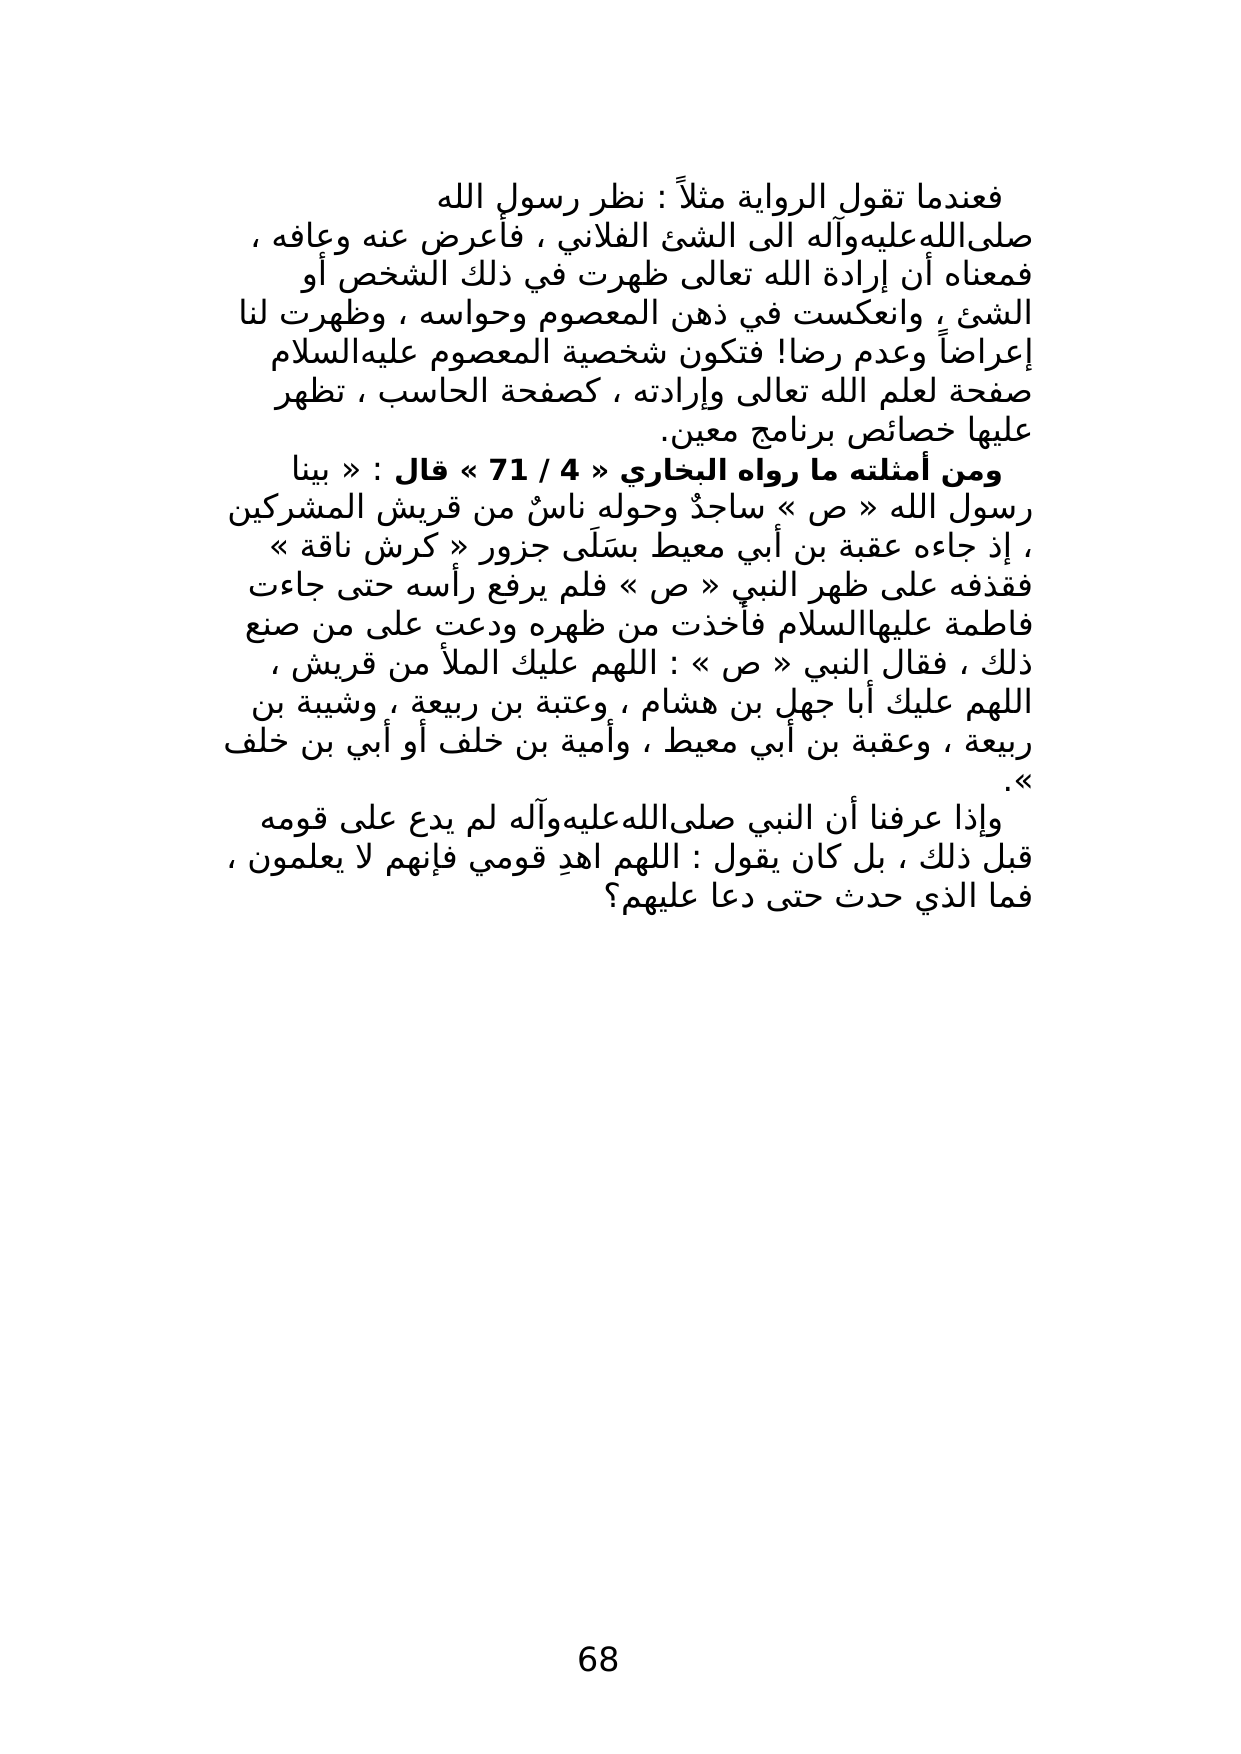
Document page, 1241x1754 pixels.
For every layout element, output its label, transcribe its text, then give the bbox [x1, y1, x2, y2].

text وإذا عرفنا أن النبي صلى‌الله‌عليه‌وآله لم يدع على قومه قبل ذلك ، بل كان يقول : اللهم اهدِ قومي فإنهم لا يعلمون ، فما الذي حدث حتى دعا عليهم؟ [222, 799, 1033, 915]
text ومن أمثلته ما رواه البخاري « 4 / 71 » قال : « بينا رسول الله « ص » ساجدٌ وحوله ناسٌ من قريش المشركين ، إذ جاءه عقبة بن أبي معيط بسَلَى جزور « كرش ناقة » فقذفه على ظهر النبي « ص » فلم يرفع رأسه حتى جاءت فاطمة عليها‌السلام فأخذت من ظهره ودعت على من صنع ذلك ، فقال النبي « ص » : اللهم عليك الملأ من قريش ، اللهم عليك أبا جهل بن هشام ، وعتبة بن ربيعة ، وشيبة بن ربيعة ، وعقبة بن أبي معيط ، وأمية بن خلف أو أبي بن خلف ». [222, 449, 1033, 799]
text فعندما تقول الرواية مثلاً : نظر رسول الله صلى‌الله‌عليه‌وآله الى الشئ الفلاني ، فأعرض عنه وعافه ، فمعناه أن إرادة الله تعالى ظهرت في ذلك الشخص أو الشئ ، وانعكست في ذهن المعصوم وحواسه ، وظهرت لنا إعراضاً وعدم رضا! فتكون شخصية المعصوم عليه‌السلام صفحة لعلم الله تعالى وإرادته ، كصفحة الحاسب ، تظهر عليها خصائص برنامج معين. [222, 177, 1033, 449]
